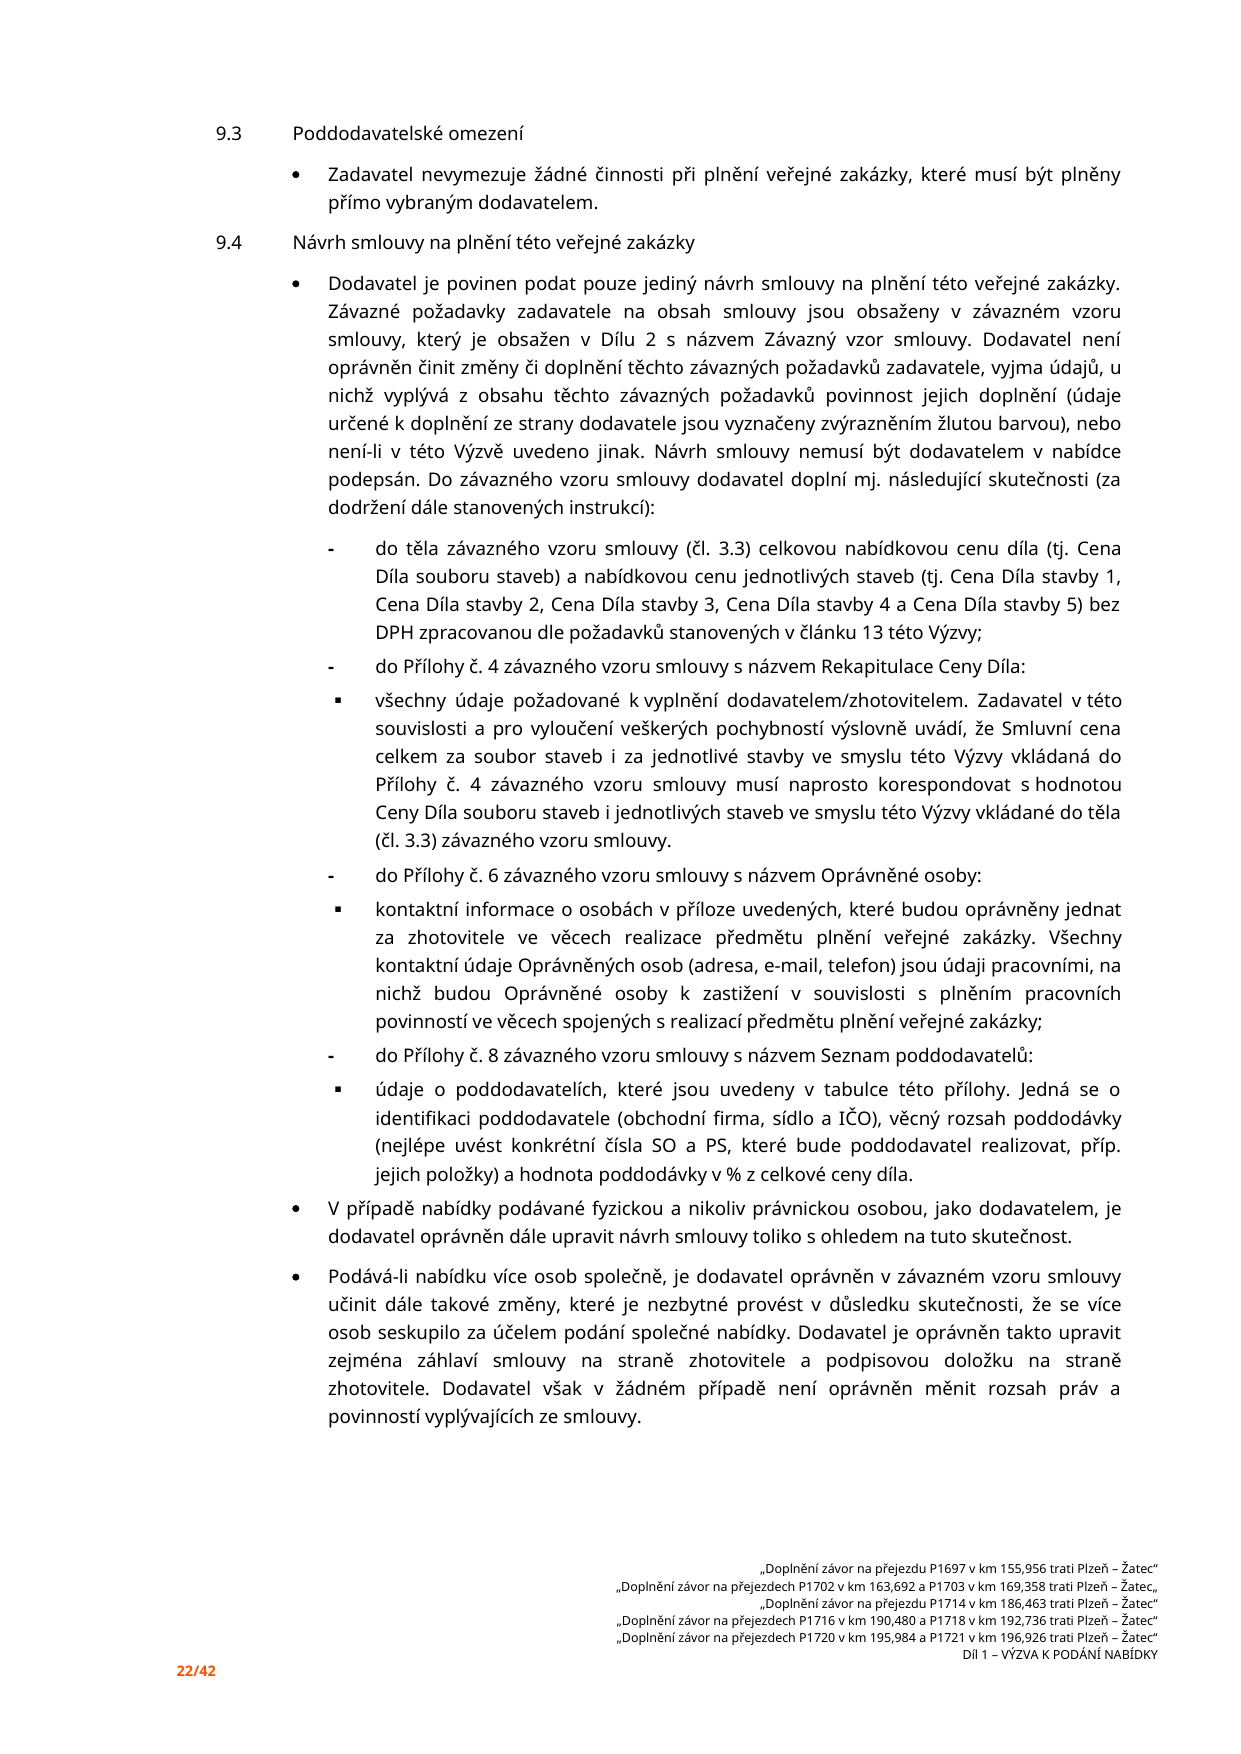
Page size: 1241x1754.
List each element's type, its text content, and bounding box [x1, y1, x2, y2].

text Dodavatel je povinen podat pouze jediný návrh smlouvy na plnění této veřejné zakázky. Závazné požadavky zadavatele na obsah smlouvy jsou obsaženy v závazném vzoru smlouvy, který je obsažen v Dílu 2 s názvem Závazný vzor smlouvy. Dodavatel není oprávněn činit změny či doplnění těchto závazných požadavků zadavatele, vyjma údajů, u nichž vyplývá z obsahu těchto závazných požadavků povinnost jejich doplnění (údaje určené k doplnění ze strany dodavatele jsou vyznačeny zvýrazněním žlutou barvou), nebo není-li v této Výzvě uvedeno jinak. Návrh smlouvy nemusí být dodavatelem v nabídce podepsán. Do závazného vzoru smlouvy dodavatel doplní mj. následující skutečnosti (za dodržení dále stanovených instrukcí): [292, 270, 1122, 520]
text Zadavatel nevymezuje žádné činnosti při plnění veřejné zakázky, které musí být plněny přímo vybraným dodavatelem. [292, 161, 1122, 215]
text V případě nabídky podávané fyzickou a nikoliv právnickou osobou, jako dodavatelem, je dodavatel oprávněn dále upravit návrh smlouvy toliko s ohledem na tuto skutečnost. [292, 1195, 1122, 1249]
text do Přílohy č. 8 závazného vzoru smlouvy s názvem Seznam poddodavatelů: [328, 1042, 1122, 1068]
text údaje o poddodavatelích, které jsou uvedeny v tabulce této přílohy. Jedná se o identifikaci poddodavatele (obchodní firma, sídlo a IČO), věcný rozsah poddodávky (nejlépe uvést konkrétní čísla SO a PS, které bude poddodavatel realizovat, příp. jejich položky) a hodnota poddodávky v % z celkové ceny díla. [334, 1077, 1122, 1186]
text kontaktní informace o osobách v příloze uvedených, které budou oprávněny jednat za zhotovitele ve věcech realizace předmětu plnění veřejné zakázky. Všechny kontaktní údaje Oprávněných osob (adresa, e-mail, telefon) jsou údaji pracovními, na nichž budou Oprávněné osoby k zastižení v souvislosti s plněním pracovních povinností ve věcech spojených s realizací předmětu plnění veřejné zakázky; [334, 896, 1122, 1034]
text Podává-li nabídku více osob společně, je dodavatel oprávněn v závazném vzoru smlouvy učinit dále takové změny, které je nezbytné provést v důsledku skutečnosti, že se více osob seskupilo za účelem podání společné nabídky. Dodavatel je oprávněn takto upravit zejména záhlaví smlouvy na straně zhotovitele a podpisovou doložku na straně zhotovitele. Dodavatel však v žádném případě není oprávněn měnit rozsah práv a povinností vyplývajících ze smlouvy. [292, 1264, 1122, 1429]
text do Přílohy č. 6 závazného vzoru smlouvy s názvem Oprávněné osoby: [328, 862, 1122, 887]
text do Přílohy č. 4 závazného vzoru smlouvy s názvem Rekapitulace Ceny Díla: [328, 653, 1122, 679]
text Poddodavatelské omezení [216, 121, 1122, 146]
text všechny údaje požadované k vyplnění dodavatelem/zhotovitelem. Zadavatel v této souvislosti a pro vyloučení veškerých pochybností výslovně uvádí, že Smluvní cena celkem za soubor staveb i za jednotlivé stavby ve smyslu této Výzvy vkládaná do Přílohy č. 4 závazného vzoru smlouvy musí naprosto korespondovat s hodnotou Ceny Díla souboru staveb i jednotlivých staveb ve smyslu této Výzvy vkládané do těla (čl. 3.3) závazného vzoru smlouvy. [334, 687, 1122, 853]
text Návrh smlouvy na plnění této veřejné zakázky [216, 230, 1122, 255]
text do těla závazného vzoru smlouvy (čl. 3.3) celkovou nabídkovou cenu díla (tj. Cena Díla souboru staveb) a nabídkovou cenu jednotlivých staveb (tj. Cena Díla stavby 1, Cena Díla stavby 2, Cena Díla stavby 3, Cena Díla stavby 4 a Cena Díla stavby 5) bez DPH zpracovanou dle požadavků stanovených v článku 13 této Výzvy; [328, 535, 1122, 644]
